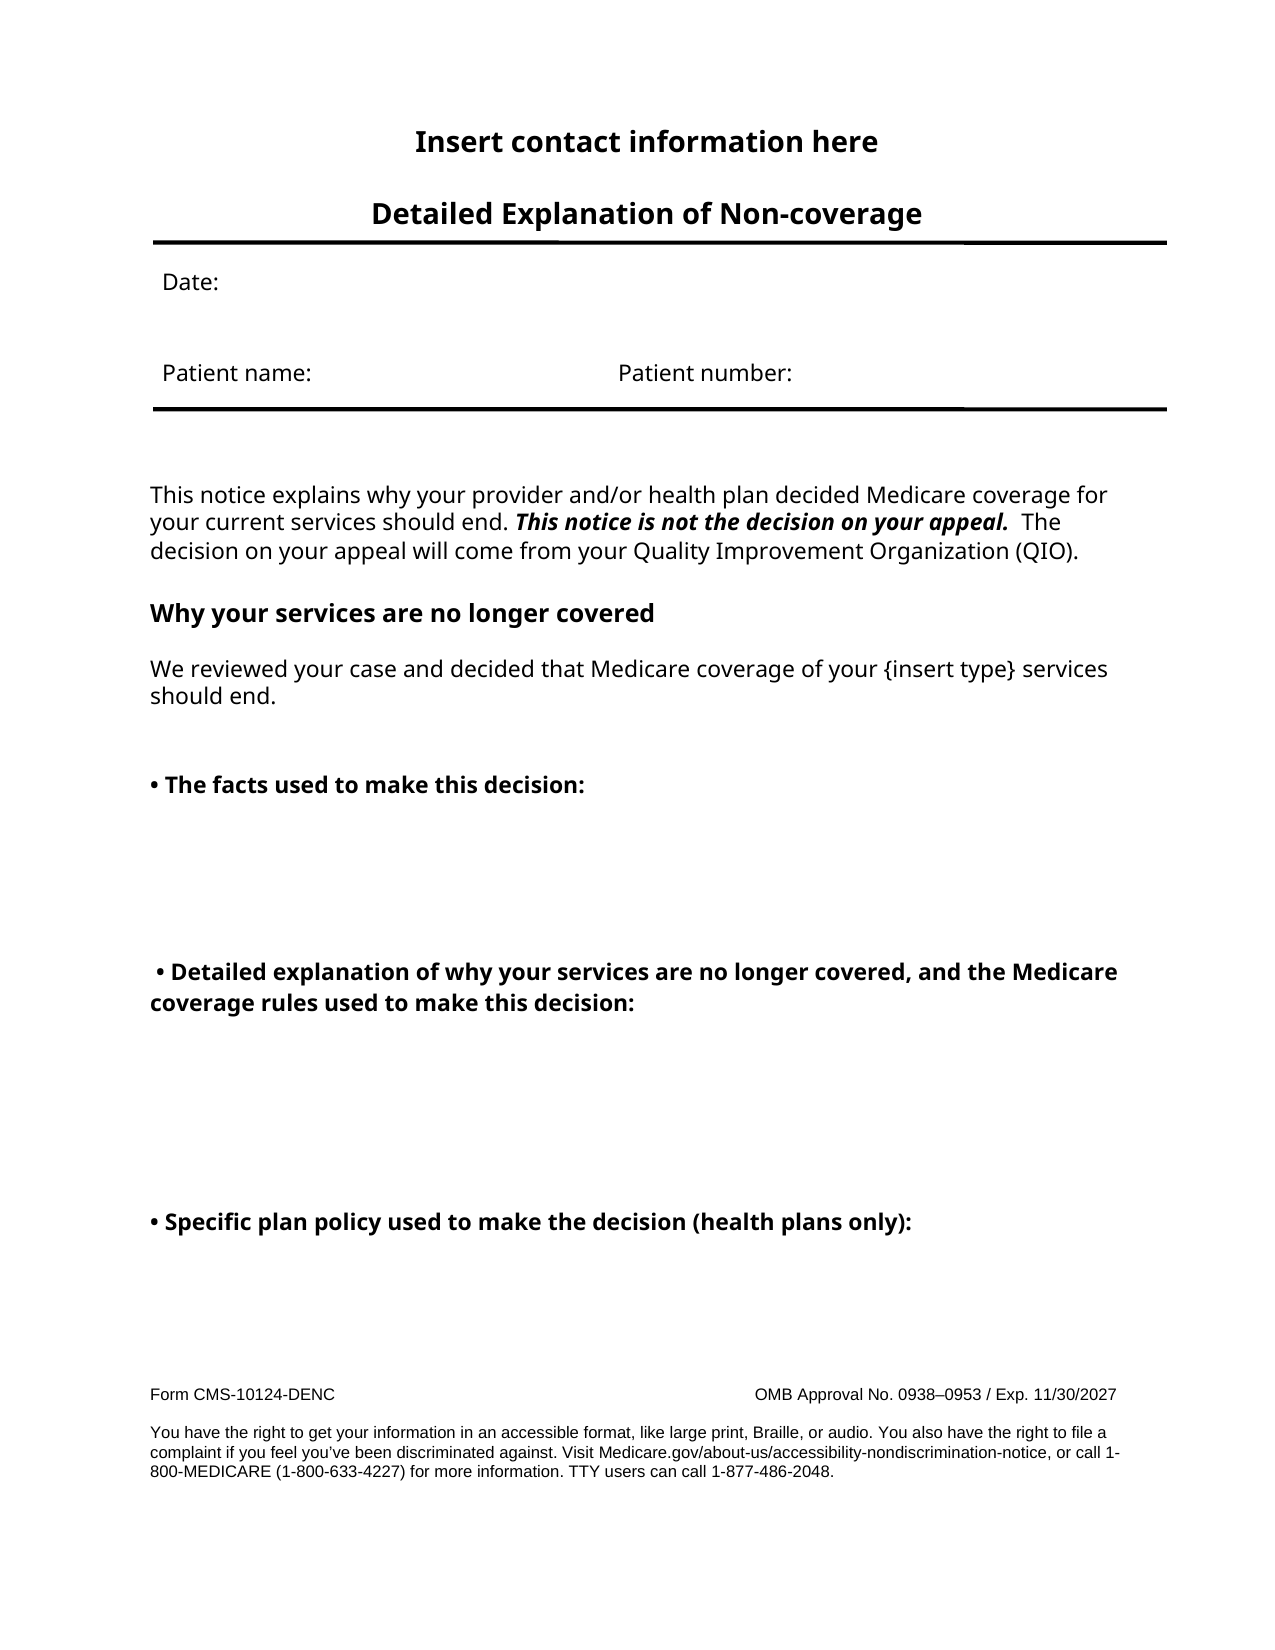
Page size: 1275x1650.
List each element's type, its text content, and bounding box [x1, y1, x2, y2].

text • The facts used to make this decision: [150, 769, 1144, 800]
text • Specific plan policy used to make the decision (health plans only): [150, 1206, 1144, 1237]
subtitle Insert contact information here [150, 123, 1144, 159]
text Why your services are no longer covered [150, 597, 1144, 628]
text We reviewed your case and decided that Medicare coverage of your {insert type} services should end. [150, 654, 1144, 711]
text Patient name: Patient number: [150, 357, 1144, 389]
text This notice explains why your provider and/or health plan decided Medicare coverage for your current services should end. This notice is not the decision on your appeal. The decision on your appeal will come from your Quality Improvement Organization (QIO). [150, 481, 1144, 566]
subtitle Detailed Explanation of Non-coverage [150, 196, 1144, 232]
text • Detailed explanation of why your services are no longer covered, and the Medicare coverage rules used to make this decision: [150, 956, 1144, 1019]
text Date: [150, 266, 1144, 297]
